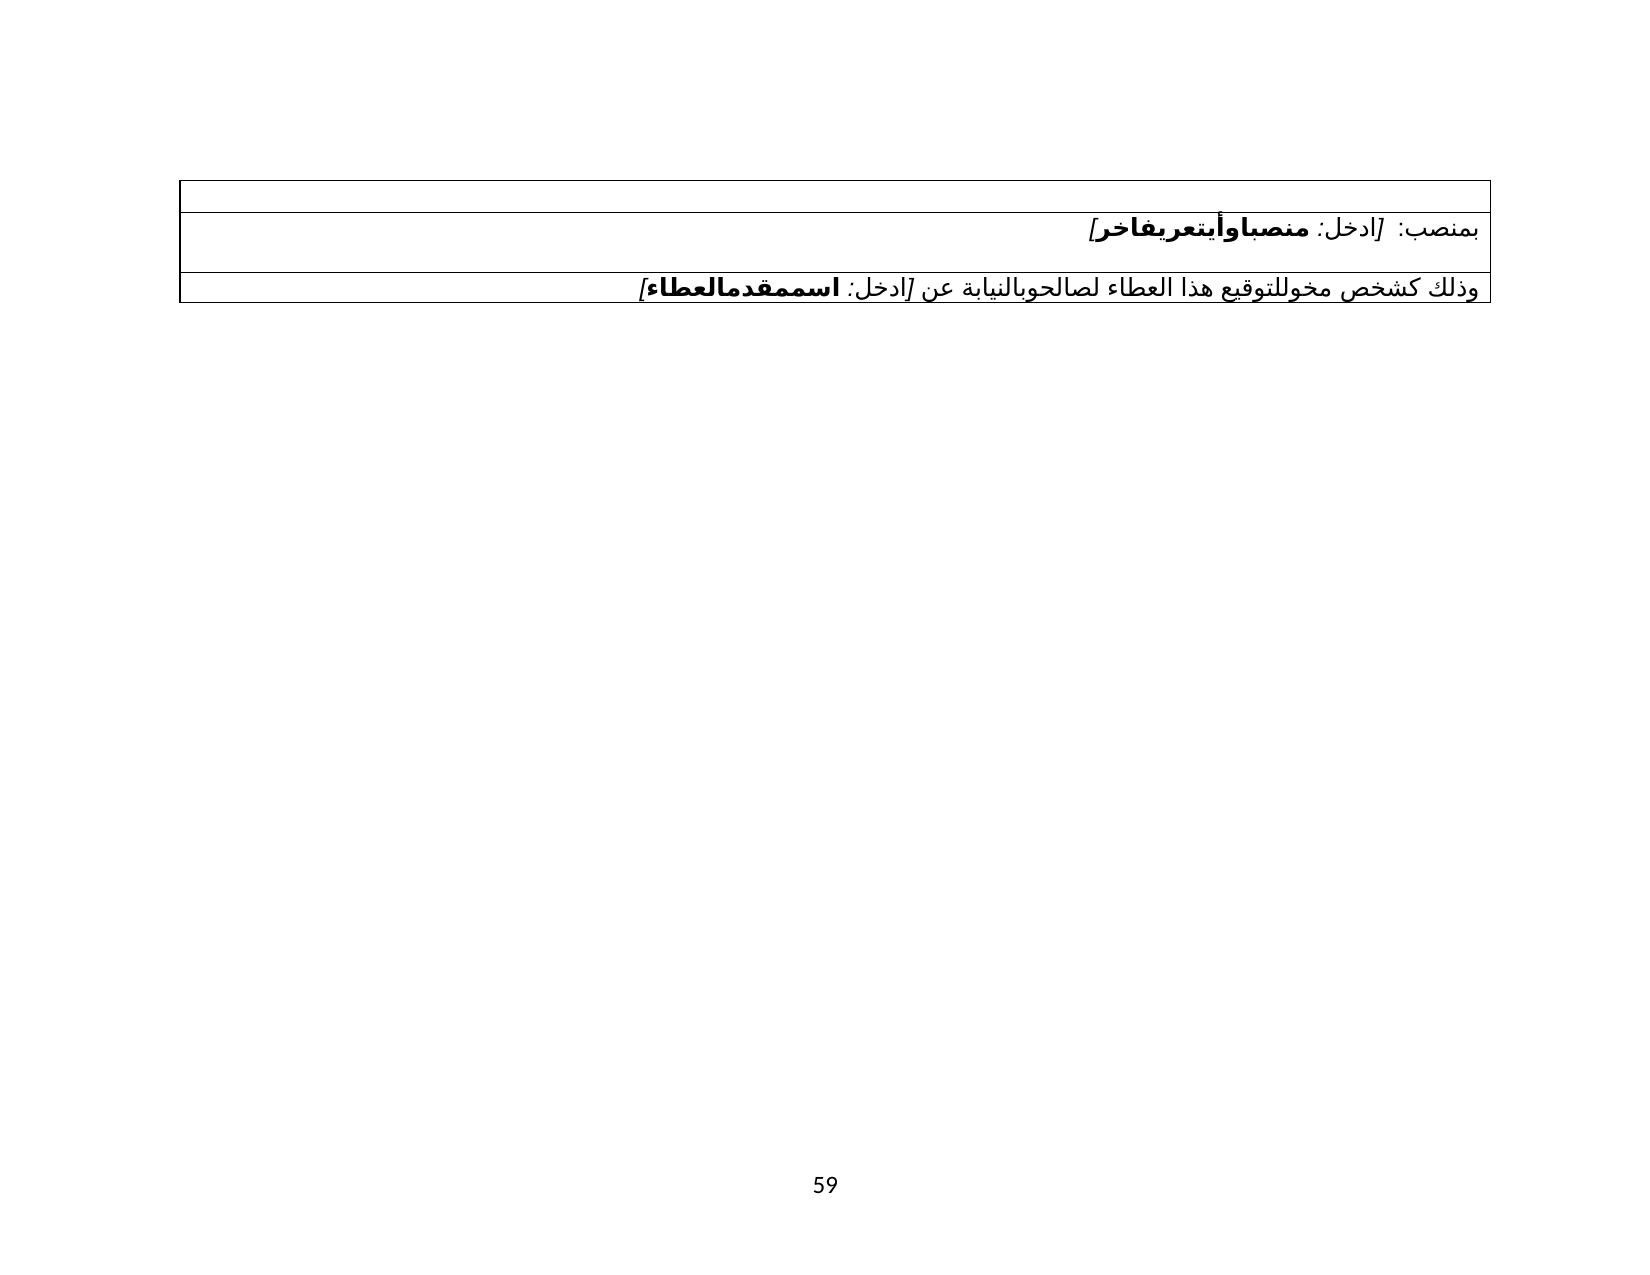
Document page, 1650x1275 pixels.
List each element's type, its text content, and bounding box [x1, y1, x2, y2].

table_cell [181, 181, 1490, 212]
table_cell بمنصب: [ادخل: منصباوأيتعريفاخر] [181, 213, 1490, 272]
table_cell وذلك كشخص مخوللتوقيع هذا العطاء لصالحوبالنيابة عن [ادخل: اسممقدمالعطاء] [181, 273, 1490, 302]
